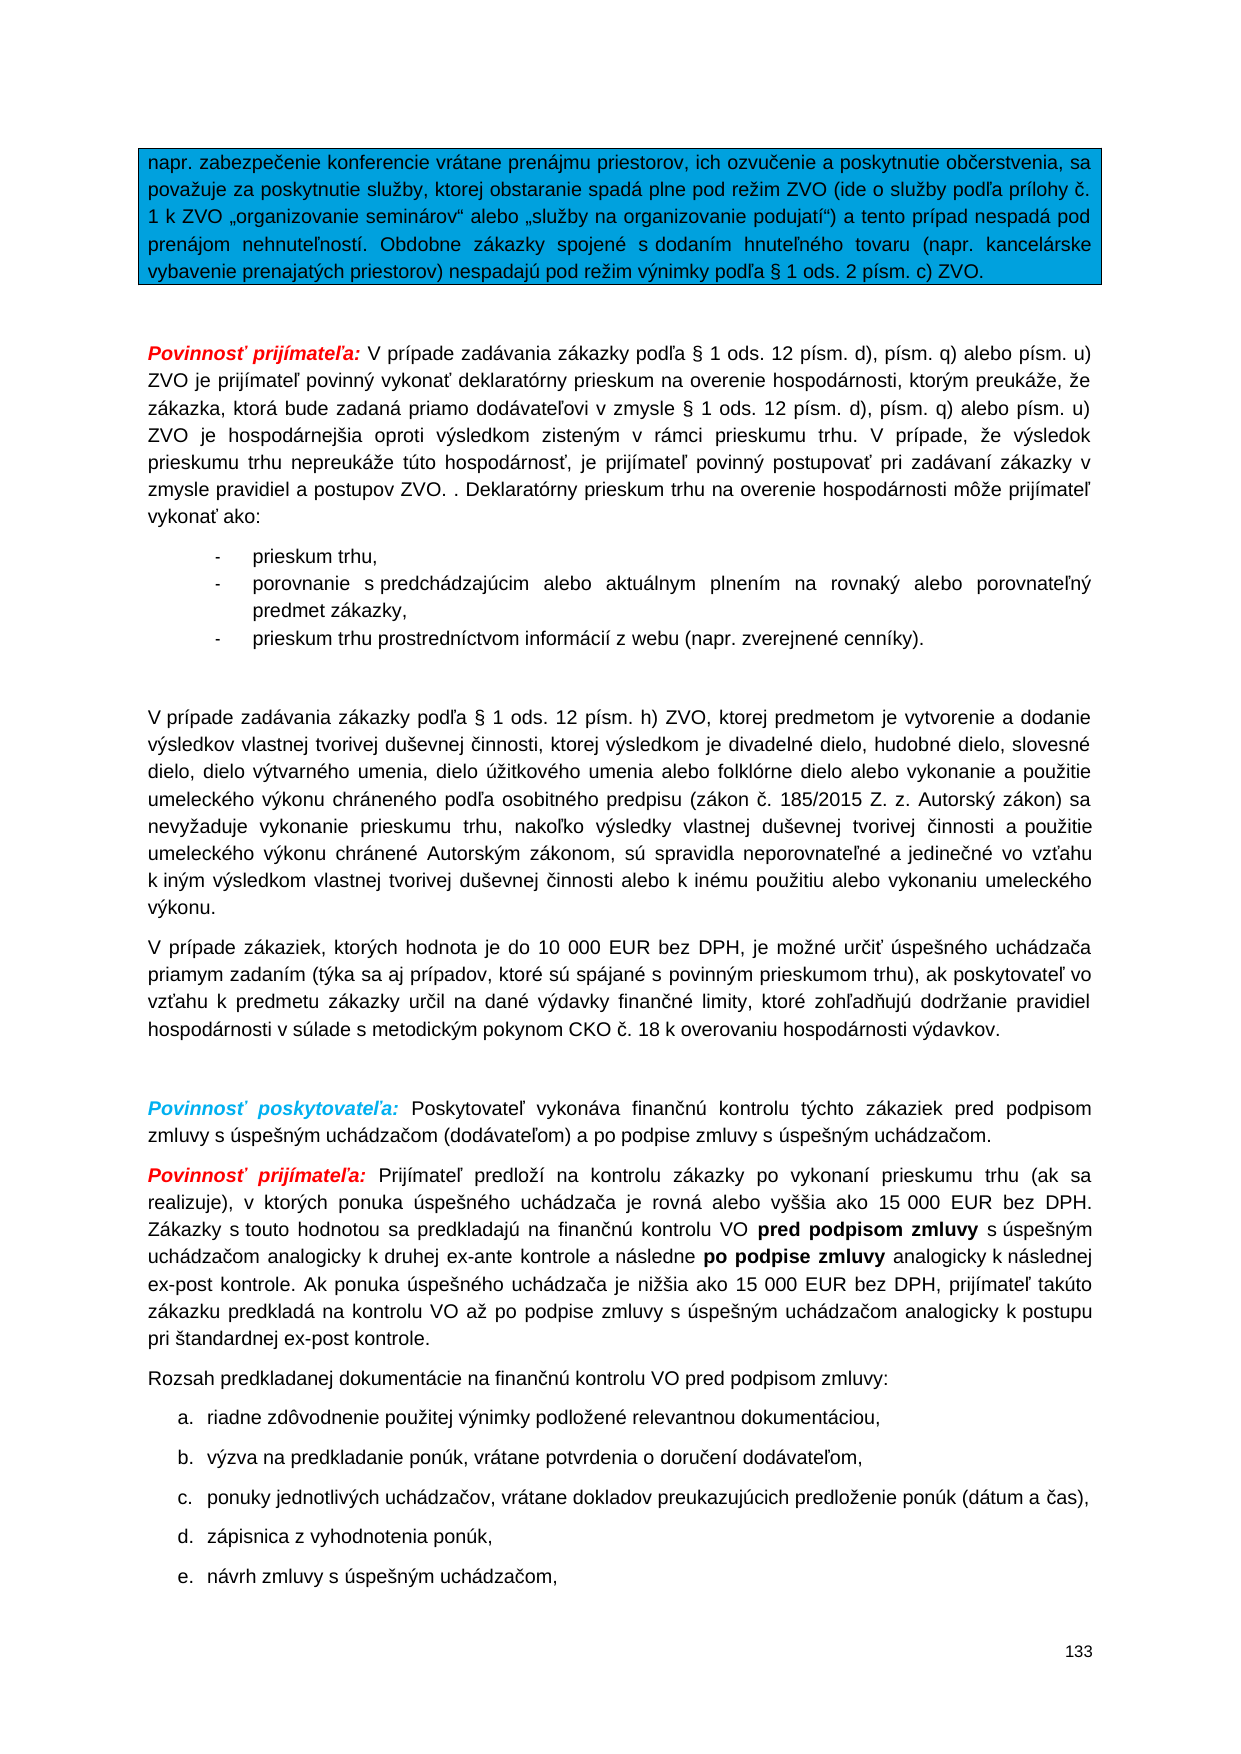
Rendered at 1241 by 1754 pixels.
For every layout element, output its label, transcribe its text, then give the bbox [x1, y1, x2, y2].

list riadne zdôvodnenie použitej výnimky podložené relevantnou dokumentáciou, [177, 1406, 1092, 1429]
text Povinnosť prijímateľa: Prijímateľ predloží na kontrolu zákazky po vykonaní prieskumu trhu (ak sa realizuje), v ktorých ponuka úspešného uchádzača je rovná alebo vyššia ako 15 000 EUR bez DPH. Zákazky s touto hodnotou sa predkladajú na finančnú kontrolu VO pred podpisom zmluvy s úspešným uchádzačom analogicky k druhej ex-ante kontrole a následne po podpise zmluvy analogicky k následnej ex-post kontrole. Ak ponuka úspešného uchádzača je nižšia ako 15 000 EUR bez DPH, prijímateľ takúto zákazku predkladá na kontrolu VO až po podpise zmluvy s úspešným uchádzačom analogicky k postupu pri štandardnej ex-post kontrole. [148, 1164, 1092, 1349]
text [139, 149, 1101, 284]
text Povinnosť poskytovateľa: Poskytovateľ vykonáva finančnú kontrolu týchto zákaziek pred podpisom zmluvy s úspešným uchádzačom (dodávateľom) a po podpise zmluvy s úspešným uchádzačom. [148, 1097, 1092, 1147]
list prieskum trhu, [215, 545, 1092, 568]
text Rozsah predkladanej dokumentácie na finančnú kontrolu VO pred podpisom zmluvy: [148, 1366, 1092, 1389]
text V prípade zákaziek, ktorých hodnota je do 10 000 EUR bez DPH, je možné určiť úspešného uchádzača priamym zadaním (týka sa aj prípadov, ktoré sú spájané s povinným prieskumom trhu), ak poskytovateľ vo vzťahu k predmetu zákazky určil na dané výdavky finančné limity, ktoré zohľadňujú dodržanie pravidiel hospodárnosti v súlade s metodickým pokynom CKO č. 18 k overovaniu hospodárnosti výdavkov. [148, 936, 1092, 1040]
list ponuky jednotlivých uchádzačov, vrátane dokladov preukazujúcich predloženie ponúk (dátum a čas), [177, 1486, 1092, 1508]
list zápisnica z vyhodnotenia ponúk, [177, 1525, 1092, 1548]
list návrh zmluvy s úspešným uchádzačom, [177, 1565, 1092, 1588]
list prieskum trhu prostredníctvom informácií z webu (napr. zverejnené cenníky). [215, 626, 1092, 649]
list výzva na predkladanie ponúk, vrátane potvrdenia o doručení dodávateľom, [177, 1446, 1092, 1468]
text V prípade zadávania zákazky podľa § 1 ods. 12 písm. h) ZVO, ktorej predmetom je vytvorenie a dodanie výsledkov vlastnej tvorivej duševnej činnosti, ktorej výsledkom je divadelné dielo, hudobné dielo, slovesné dielo, dielo výtvarného umenia, dielo úžitkového umenia alebo folklórne dielo alebo vykonanie a použitie umeleckého výkonu chráneného podľa osobitného predpisu (zákon č. 185/2015 Z. z. Autorský zákon) sa nevyžaduje vykonanie prieskumu trhu, nakoľko výsledky vlastnej duševnej tvorivej činnosti a použitie umeleckého výkonu chránené Autorským zákonom, sú spravidla neporovnateľné a jedinečné vo vzťahu k iným výsledkom vlastnej tvorivej duševnej činnosti alebo k inému použitiu alebo vykonaniu umeleckého výkonu. [148, 706, 1092, 919]
list porovnanie s predchádzajúcim alebo aktuálnym plnením na rovnaký alebo porovnateľný predmet zákazky, [215, 572, 1092, 622]
text Povinnosť prijímateľa: V prípade zadávania zákazky podľa § 1 ods. 12 písm. d), písm. q) alebo písm. u) ZVO je prijímateľ povinný vykonať deklaratórny prieskum na overenie hospodárnosti, ktorým preukáže, že zákazka, ktorá bude zadaná priamo dodávateľovi v zmysle § 1 ods. 12 písm. d), písm. q) alebo písm. u) ZVO je hospodárnejšia oproti výsledkom zisteným v rámci prieskumu trhu. V prípade, že výsledok prieskumu trhu nepreukáže túto hospodárnosť, je prijímateľ povinný postupovať pri zadávaní zákazky v zmysle pravidiel a postupov ZVO. . Deklaratórny prieskum trhu na overenie hospodárnosti môže prijímateľ vykonať ako: [148, 342, 1092, 528]
